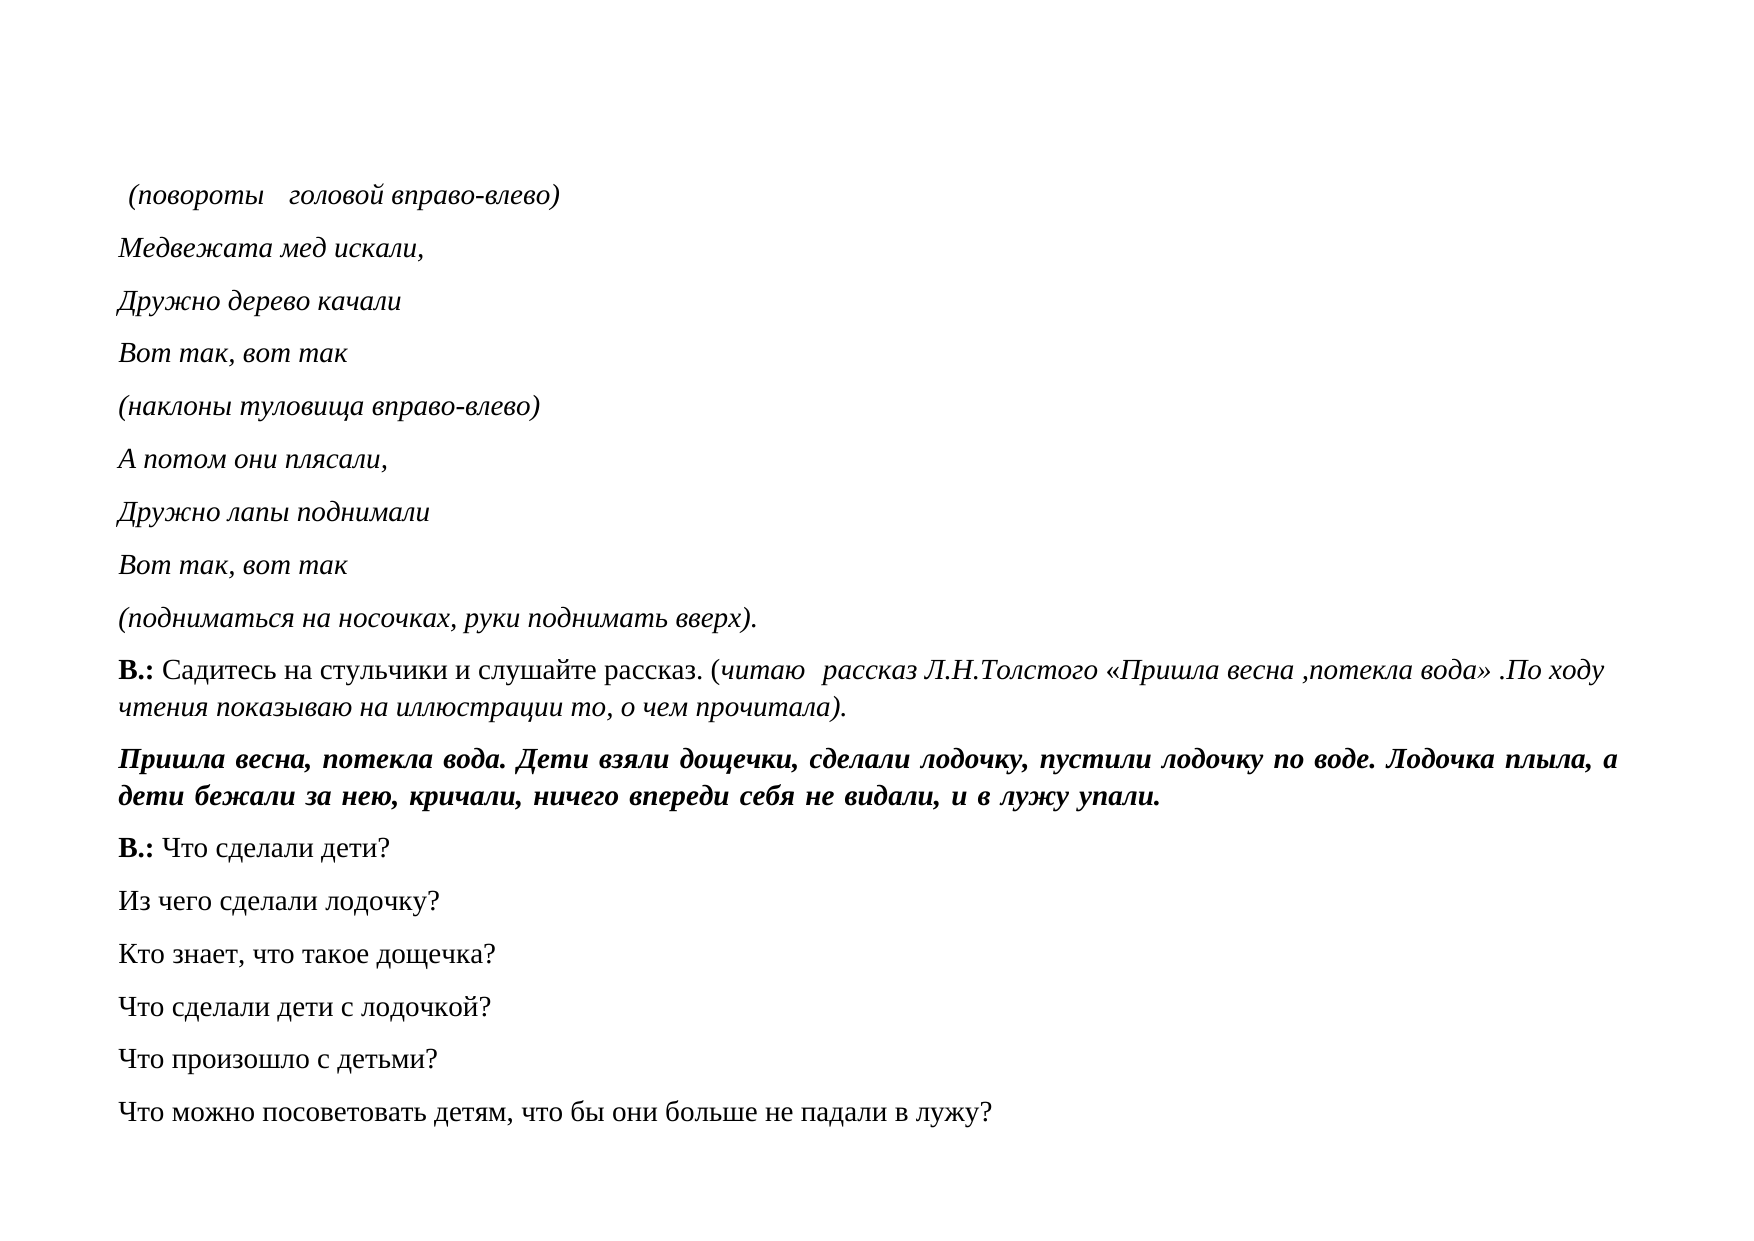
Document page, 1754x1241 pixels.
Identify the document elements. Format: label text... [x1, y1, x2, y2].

text (повороты головой вправо-влево) [118, 177, 1636, 211]
text Что можно посоветовать детям, что бы они больше не падали в лужу? [118, 1094, 1636, 1128]
text Что сделали дети с лодочкой? [118, 989, 1636, 1022]
text Пришла весна, потекла вода. Дети взяли дощечки, сделали лодочку, пустили лодочку по воде. Лодочка плыла, а дети бежали за нею, кричали, ничего впереди себя не видали, и в лужу упали. [118, 741, 1636, 811]
text Кто знает, что такое дощечка? [118, 936, 1636, 969]
text Из чего сделали лодочку? [118, 883, 1636, 917]
text Дружно лапы поднимали [118, 494, 1636, 528]
text Вот так, вот так [118, 336, 1636, 369]
text Медвежата мед искали, [118, 230, 1636, 263]
text Что произошло с детьми? [118, 1042, 1636, 1075]
text Вот так, вот так [118, 547, 1636, 580]
text В.: Садитесь на стульчики и слушайте рассказ. (читаю рассказ Л.Н.Толстого «Пришла весна ,потекла вода» .По ходу чтения показываю на иллюстрации то, о чем прочитала). [118, 652, 1636, 722]
text А потом они плясали, [118, 441, 1636, 475]
text Дружно дерево качали [118, 283, 1636, 316]
text (подниматься на носочках, руки поднимать вверх). [118, 600, 1636, 633]
text (наклоны туловища вправо-влево) [118, 388, 1636, 422]
text В.: Что сделали дети? [118, 830, 1636, 864]
